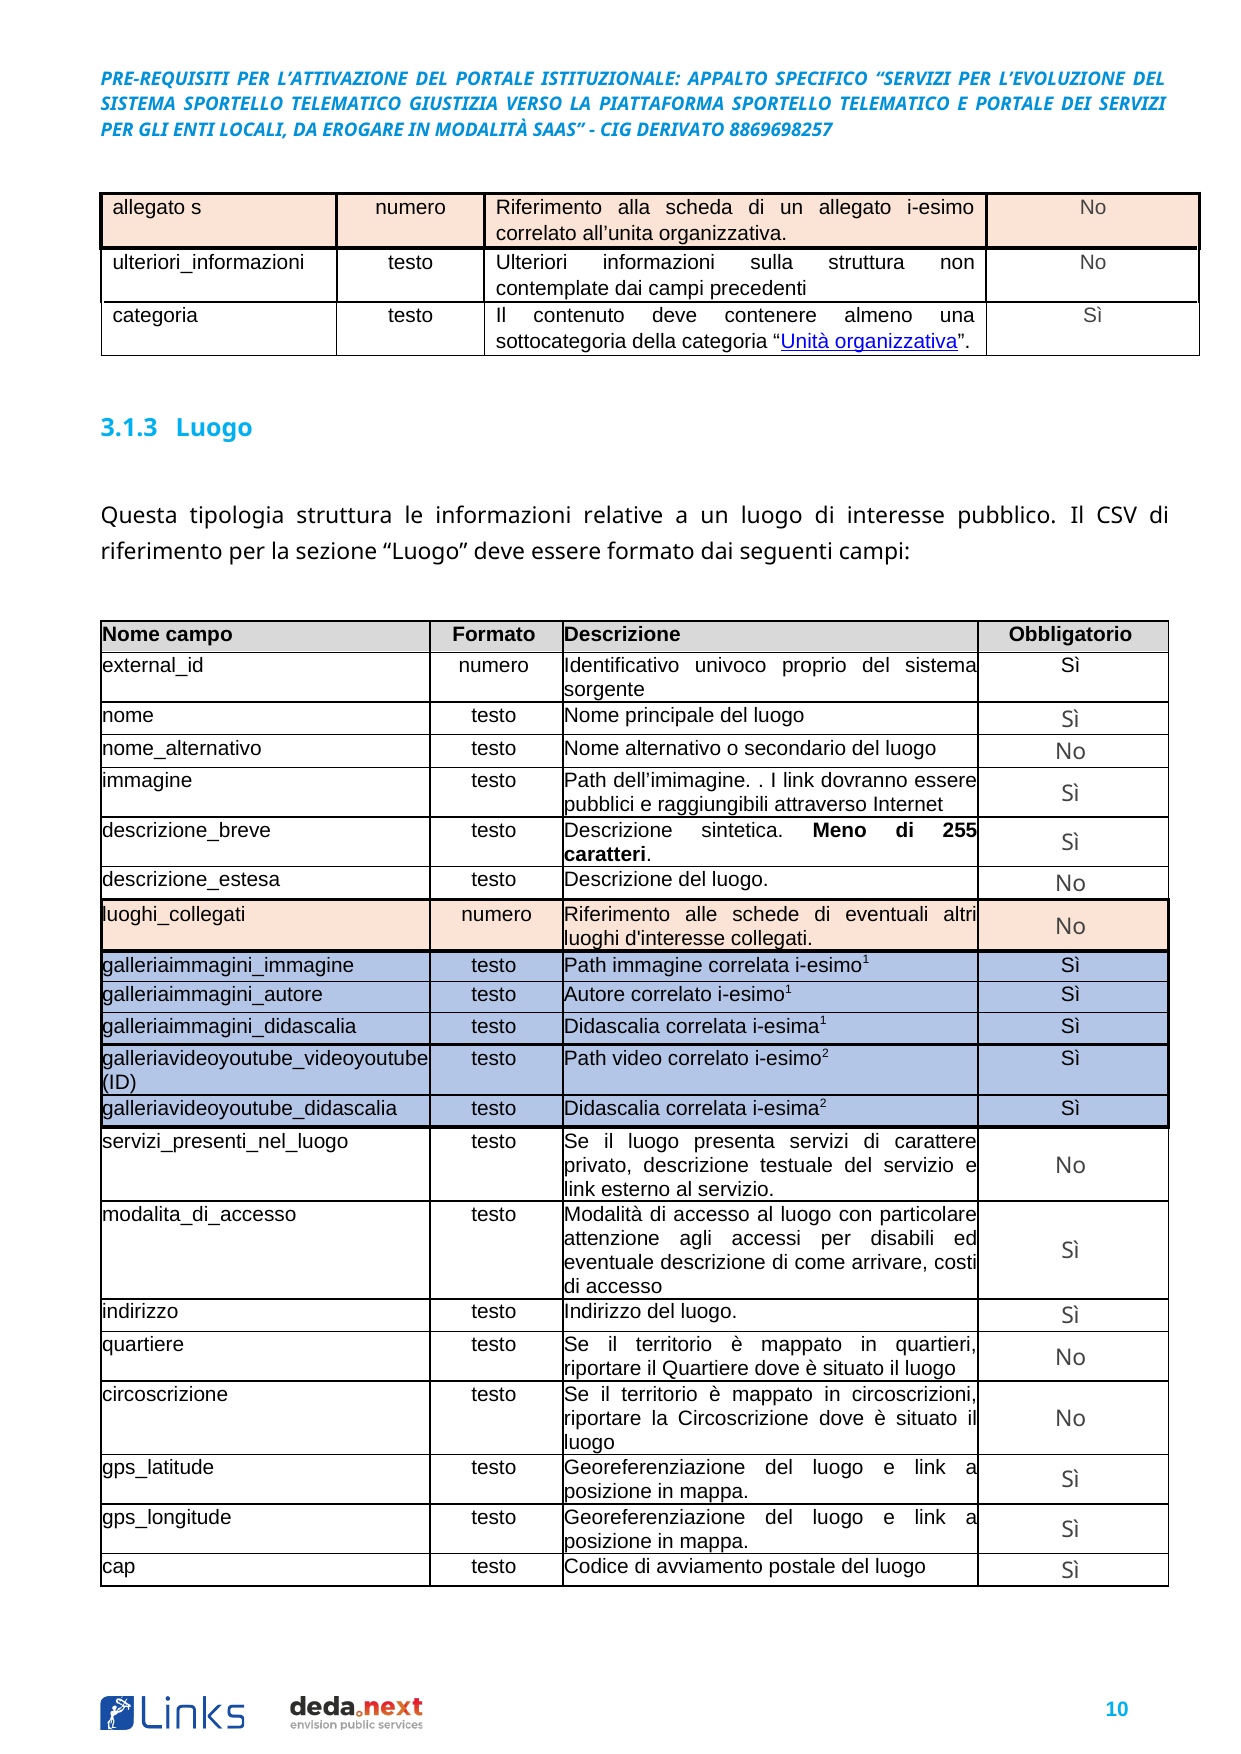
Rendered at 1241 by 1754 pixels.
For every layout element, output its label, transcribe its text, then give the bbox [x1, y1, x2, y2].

table_cell testo [431, 1202, 562, 1298]
table_cell No [979, 1382, 1168, 1453]
table_cell Georeferenziazione del luogo e link a posizione in mappa. [564, 1505, 977, 1552]
table_cell Sì [979, 768, 1168, 816]
table_cell Sì [979, 1455, 1168, 1503]
table_header Obbligatorio [979, 622, 1168, 651]
table_cell numero [431, 653, 562, 701]
table_cell ulteriori_informazioni [102, 250, 336, 301]
table_cell testo [431, 1382, 562, 1453]
table_cell Sì [979, 1096, 1167, 1125]
table_cell Sì [979, 818, 1168, 866]
table_cell Se il luogo presenta servizi di carattere privato, descrizione testuale del servizio e link esterno al servizio. [564, 1129, 977, 1200]
table_cell allegato s [103, 195, 335, 246]
table_cell testo [431, 735, 562, 767]
table_cell Nome alternativo o secondario del luogo [564, 735, 977, 767]
table_cell Sì [979, 653, 1168, 701]
table_cell cap [102, 1554, 429, 1585]
table_cell testo [431, 1505, 562, 1552]
picture [290, 1696, 423, 1730]
table_cell Sì [987, 301, 1199, 355]
table_cell testo [431, 1013, 562, 1043]
table_cell Autore correlato i-esimo1 [564, 982, 977, 1012]
table_cell Identificativo univoco proprio del sistema sorgente [564, 653, 977, 701]
table_cell Codice di avviamento postale del luogo [564, 1554, 977, 1585]
table_cell Indirizzo del luogo. [564, 1300, 977, 1331]
table_cell Path dell’imimagine. . I link dovranno essere pubblici e raggiungibili attraverso Internet [564, 768, 977, 816]
table_cell testo [431, 818, 562, 866]
table_cell Sì [979, 1505, 1168, 1552]
table_cell Se il territorio è mappato in quartieri, riportare il Quartiere dove è situato il luogo [564, 1332, 977, 1380]
table_cell indirizzo [102, 1300, 429, 1331]
table_cell Sì [979, 703, 1168, 734]
table_cell Sì [979, 1013, 1167, 1043]
table_cell testo [431, 1046, 562, 1094]
table_cell testo [431, 768, 562, 816]
table_cell galleriavideoyoutube_videoyoutube (ID) [103, 1046, 429, 1094]
table_cell modalita_di_accesso [102, 1202, 429, 1298]
table_cell No [979, 901, 1167, 949]
table_header Nome campo [102, 622, 429, 651]
table_cell Sì [979, 982, 1167, 1012]
table_cell numero [431, 901, 562, 949]
table_cell quartiere [102, 1332, 429, 1380]
table_cell Descrizione del luogo. [564, 867, 977, 898]
table_cell No [987, 246, 1198, 301]
table_header Formato [431, 622, 562, 651]
table_cell testo [431, 703, 562, 734]
table_cell testo [431, 982, 562, 1012]
table_cell Modalità di accesso al luogo con particolare attenzione agli accessi per disabili ed eventuale descrizione di come arrivare, costi di accesso [564, 1202, 977, 1298]
table_cell testo [431, 953, 562, 981]
table_cell testo [431, 1129, 562, 1200]
table_cell testo [431, 867, 562, 898]
table_cell Didascalia correlata i-esima2 [564, 1096, 977, 1125]
table_cell No [979, 867, 1168, 898]
table_cell gps_latitude [102, 1455, 429, 1503]
picture [100, 1696, 245, 1730]
table_cell testo [338, 250, 483, 301]
table_cell Sì [979, 1300, 1168, 1331]
subtitle Luogo [100, 410, 1169, 444]
table_cell Se il territorio è mappato in circoscrizioni, riportare la Circoscrizione dove è situato il luogo [564, 1382, 977, 1453]
table_cell Ulteriori informazioni sulla struttura non contemplate dai campi precedenti [485, 250, 985, 301]
table_cell testo [431, 1300, 562, 1331]
table_cell numero [338, 195, 483, 246]
table_cell Nome principale del luogo [564, 703, 977, 734]
table_cell immagine [102, 768, 429, 816]
table_cell No [988, 195, 1198, 246]
table_cell No [979, 735, 1168, 767]
table_cell Sì [979, 1202, 1168, 1298]
table_cell nome [102, 703, 429, 734]
table_cell Path immagine correlata i-esimo1 [564, 953, 977, 981]
table_cell external_id [102, 653, 429, 701]
table_cell testo [431, 1455, 562, 1503]
text Questa tipologia struttura le informazioni relative a un luogo di interesse pubblico. Il CSV di riferimento per la sezione “Luogo” deve essere formato dai seguenti campi: [100, 499, 1169, 567]
table_cell descrizione_breve [102, 818, 429, 866]
table_cell Didascalia correlata i-esima1 [564, 1013, 977, 1043]
table_cell testo [431, 1554, 562, 1585]
table_cell galleriavideoyoutube_didascalia [103, 1096, 429, 1125]
table_cell nome_alternativo [102, 735, 429, 767]
table_cell Riferimento alla scheda di un allegato i-esimo correlato all’unita organizzativa. [486, 195, 985, 246]
table_cell circoscrizione [102, 1382, 429, 1453]
table_cell Il contenuto deve contenere almeno una sottocategoria della categoria “Unità organizzativa”. [485, 303, 986, 355]
table_cell Sì [979, 1554, 1168, 1585]
table_header Descrizione [564, 622, 977, 651]
table_cell Descrizione sintetica. Meno di 255 caratteri. [564, 818, 977, 866]
table_cell galleriaimmagini_autore [103, 982, 429, 1012]
table_cell categoria [102, 301, 336, 355]
table_cell servizi_presenti_nel_luogo [102, 1129, 429, 1200]
table_cell galleriaimmagini_didascalia [103, 1013, 429, 1043]
table_cell Path video correlato i-esimo2 [564, 1046, 977, 1094]
table_cell galleriaimmagini_immagine [103, 953, 429, 981]
table_cell testo [431, 1332, 562, 1380]
table_cell testo [431, 1096, 562, 1125]
table_cell gps_longitude [102, 1505, 429, 1552]
table_cell Georeferenziazione del luogo e link a posizione in mappa. [564, 1455, 977, 1503]
table_cell descrizione_estesa [102, 867, 429, 898]
table_cell No [979, 1332, 1168, 1380]
table_cell Sì [979, 953, 1167, 981]
table_cell testo [337, 303, 484, 355]
table_cell No [979, 1129, 1168, 1200]
table_cell Riferimento alle schede di eventuali altri luoghi d'interesse collegati. [564, 901, 977, 949]
table_cell Sì [979, 1046, 1167, 1094]
table_cell luoghi_collegati [103, 901, 429, 949]
